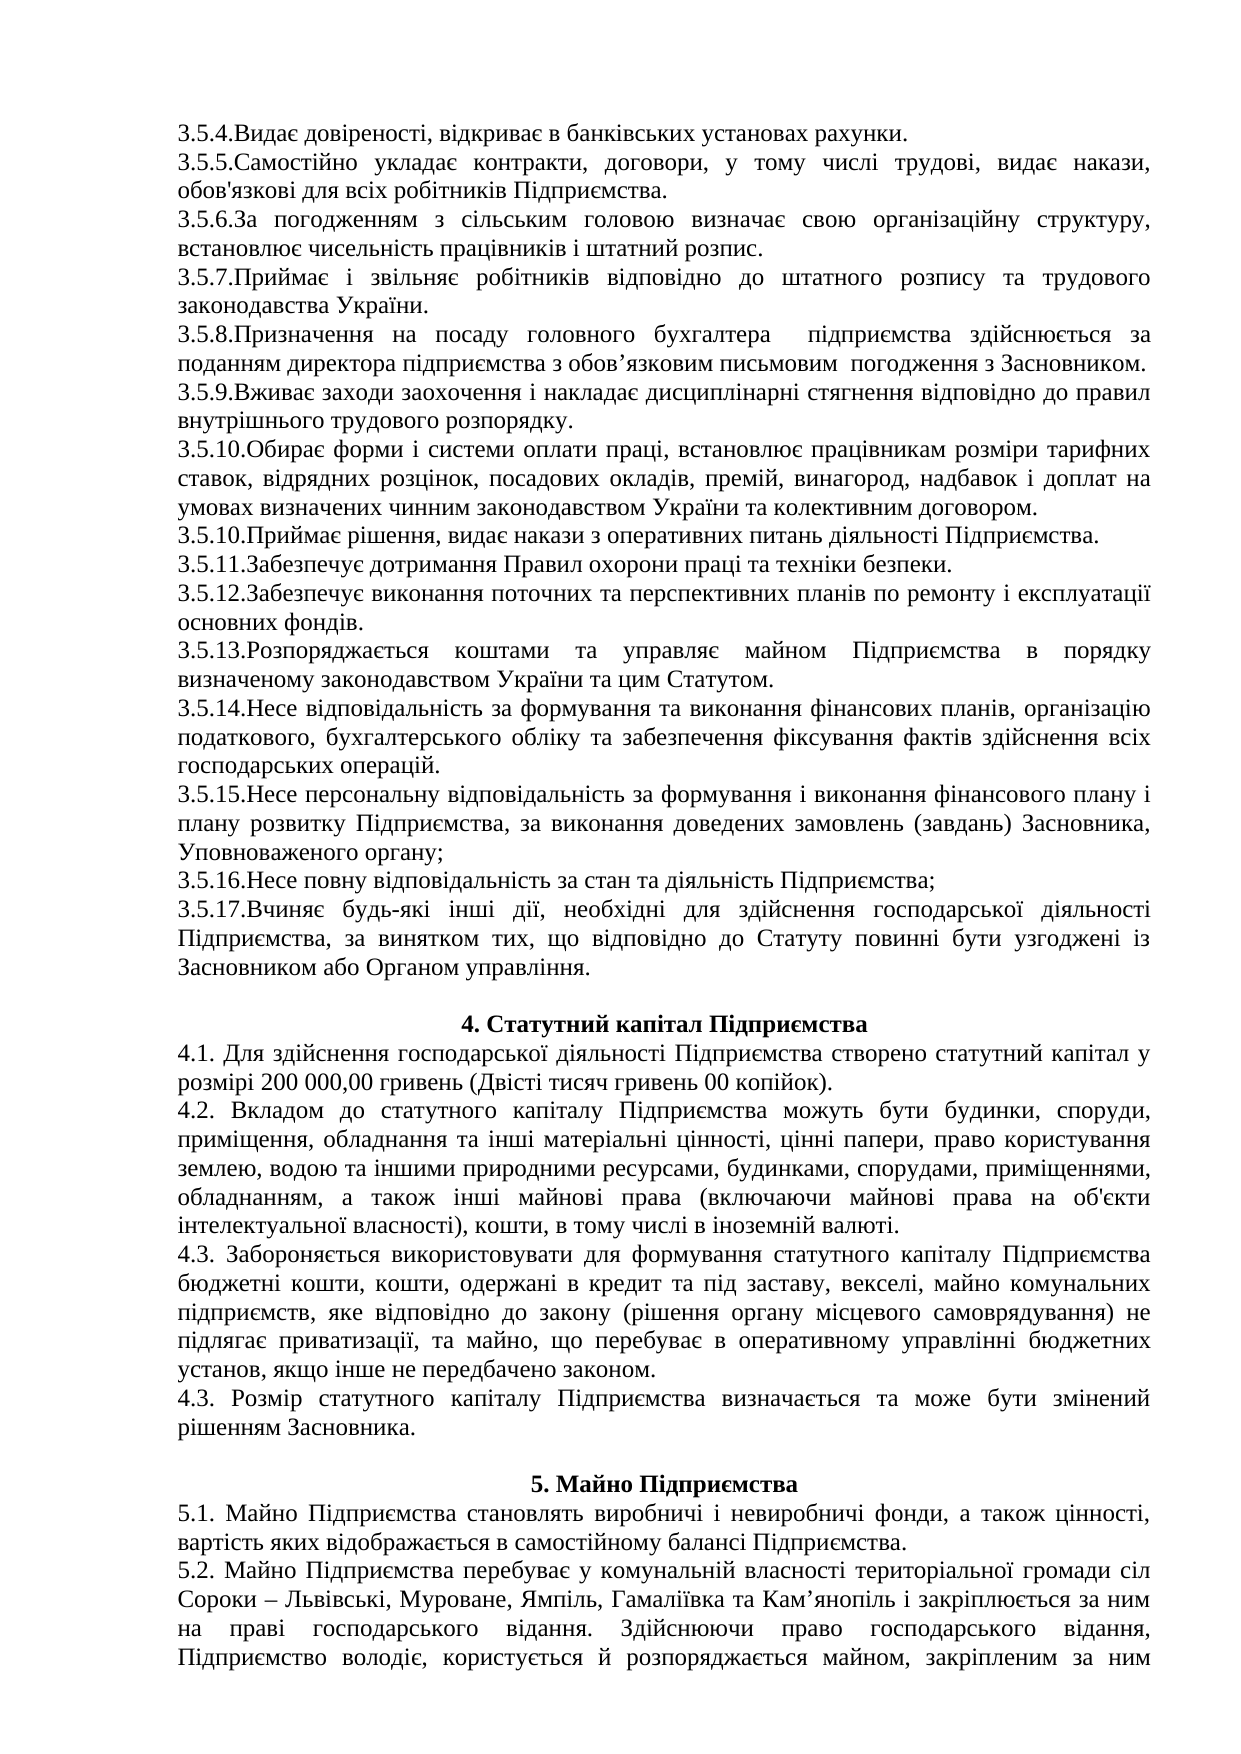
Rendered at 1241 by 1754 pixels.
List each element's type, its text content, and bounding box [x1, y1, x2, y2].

text 3.5.16.Несе повну відповідальність за стан та діяльність Підприємства; [177, 866, 1152, 894]
text 3.5.15.Несе персональну відповідальність за формування і виконання фінансового плану і плану розвитку Підприємства, за виконання доведених замовлень (завдань) Засновника, Уповноваженого органу; [177, 779, 1152, 866]
text 5.1. Майно Підприємства становлять виробничі і невиробничі фонди, а також цінності, вартість яких відображається в самостійному балансі Підприємства. [177, 1498, 1152, 1556]
text 3.5.17.Вчиняє будь-які інші дії, необхідні для здійснення господарської діяльності Підприємства, за винятком тих, що відповідно до Статуту повинні бути узгоджені із Засновником або Органом управління. [177, 894, 1152, 981]
text 3.5.12.Забезпечує виконання поточних та перспективних планів по ремонту і експлуатації основних фондів. [177, 578, 1152, 636]
text 3.5.10.Обирає форми і системи оплати праці, встановлює працівникам розміри тарифних ставок, відрядних розцінок, посадових окладів, премій, винагород, надбавок і доплат на умовах визначених чинним законодавством України та колективним договором. [177, 434, 1152, 521]
text 4. Статутний капітал Підприємства [177, 1009, 1152, 1038]
text 4.1. Для здійснення господарської діяльності Підприємства створено статутний капітал у розмірі 200 000,00 гривень (Двісті тисяч гривень 00 копійок). [177, 1038, 1152, 1096]
text 3.5.14.Несе відповідальність за формування та виконання фінансових планів, організацію податкового, бухгалтерського обліку та забезпечення фіксування фактів здійснення всіх господарських операцій. [177, 693, 1152, 779]
text 3.5.11.Забезпечує дотримання Правил охорони праці та техніки безпеки. [177, 549, 1152, 578]
text 3.5.9.Вживає заходи заохочення і накладає дисциплінарні стягнення відповідно до правил внутрішнього трудового розпорядку. [177, 377, 1152, 434]
text 3.5.4.Видає довіреності, відкриває в банківських установах рахунки. [177, 118, 1152, 147]
text 5. Майно Підприємства [177, 1469, 1152, 1498]
text 3.5.10.Приймає рішення, видає накази з оперативних питань діяльності Підприємства. [177, 521, 1152, 549]
text 3.5.5.Самостійно укладає контракти, договори, у тому числі трудові, видає накази, обов'язкові для всіх робітників Підприємства. [177, 147, 1152, 204]
text 3.5.8.Призначення на посаду головного бухгалтера підприємства здійснюється за поданням директора підприємства з обов’язковим письмовим погодження з Засновником. [177, 319, 1152, 377]
text 3.5.13.Розпоряджається коштами та управляє майном Підприємства в порядку визначеному законодавством України та цим Статутом. [177, 636, 1152, 693]
text 3.5.6.За погодженням з сільським головою визначає свою організаційну структуру, встановлює чисельність працівників і штатний розпис. [177, 204, 1152, 262]
text 3.5.7.Приймає і звільняє робітників відповідно до штатного розпису та трудового законодавства України. [177, 262, 1152, 319]
text 4.2. Вкладом до статутного капіталу Підприємства можуть бути будинки, споруди, приміщення, обладнання та інші матеріальні цінності, цінні папери, право користування землею, водою та іншими природними ресурсами, будинками, спорудами, приміщеннями, обладнанням, а також інші майнові права (включаючи майнові права на об'єкти інтелектуальної власності), кошти, в тому числі в іноземній валюті. [177, 1096, 1152, 1239]
text 4.3. Забороняється використовувати для формування статутного капіталу Підприємства бюджетні кошти, кошти, одержані в кредит та під заставу, векселі, майно комунальних підприємств, яке відповідно до закону (рішення органу місцевого самоврядування) не підлягає приватизації, та майно, що перебуває в оперативному управлінні бюджетних установ, якщо інше не передбачено законом. [177, 1239, 1152, 1383]
text 4.3. Розмір статутного капіталу Підприємства визначається та може бути змінений рішенням Засновника. [177, 1383, 1152, 1441]
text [177, 1556, 1152, 1671]
